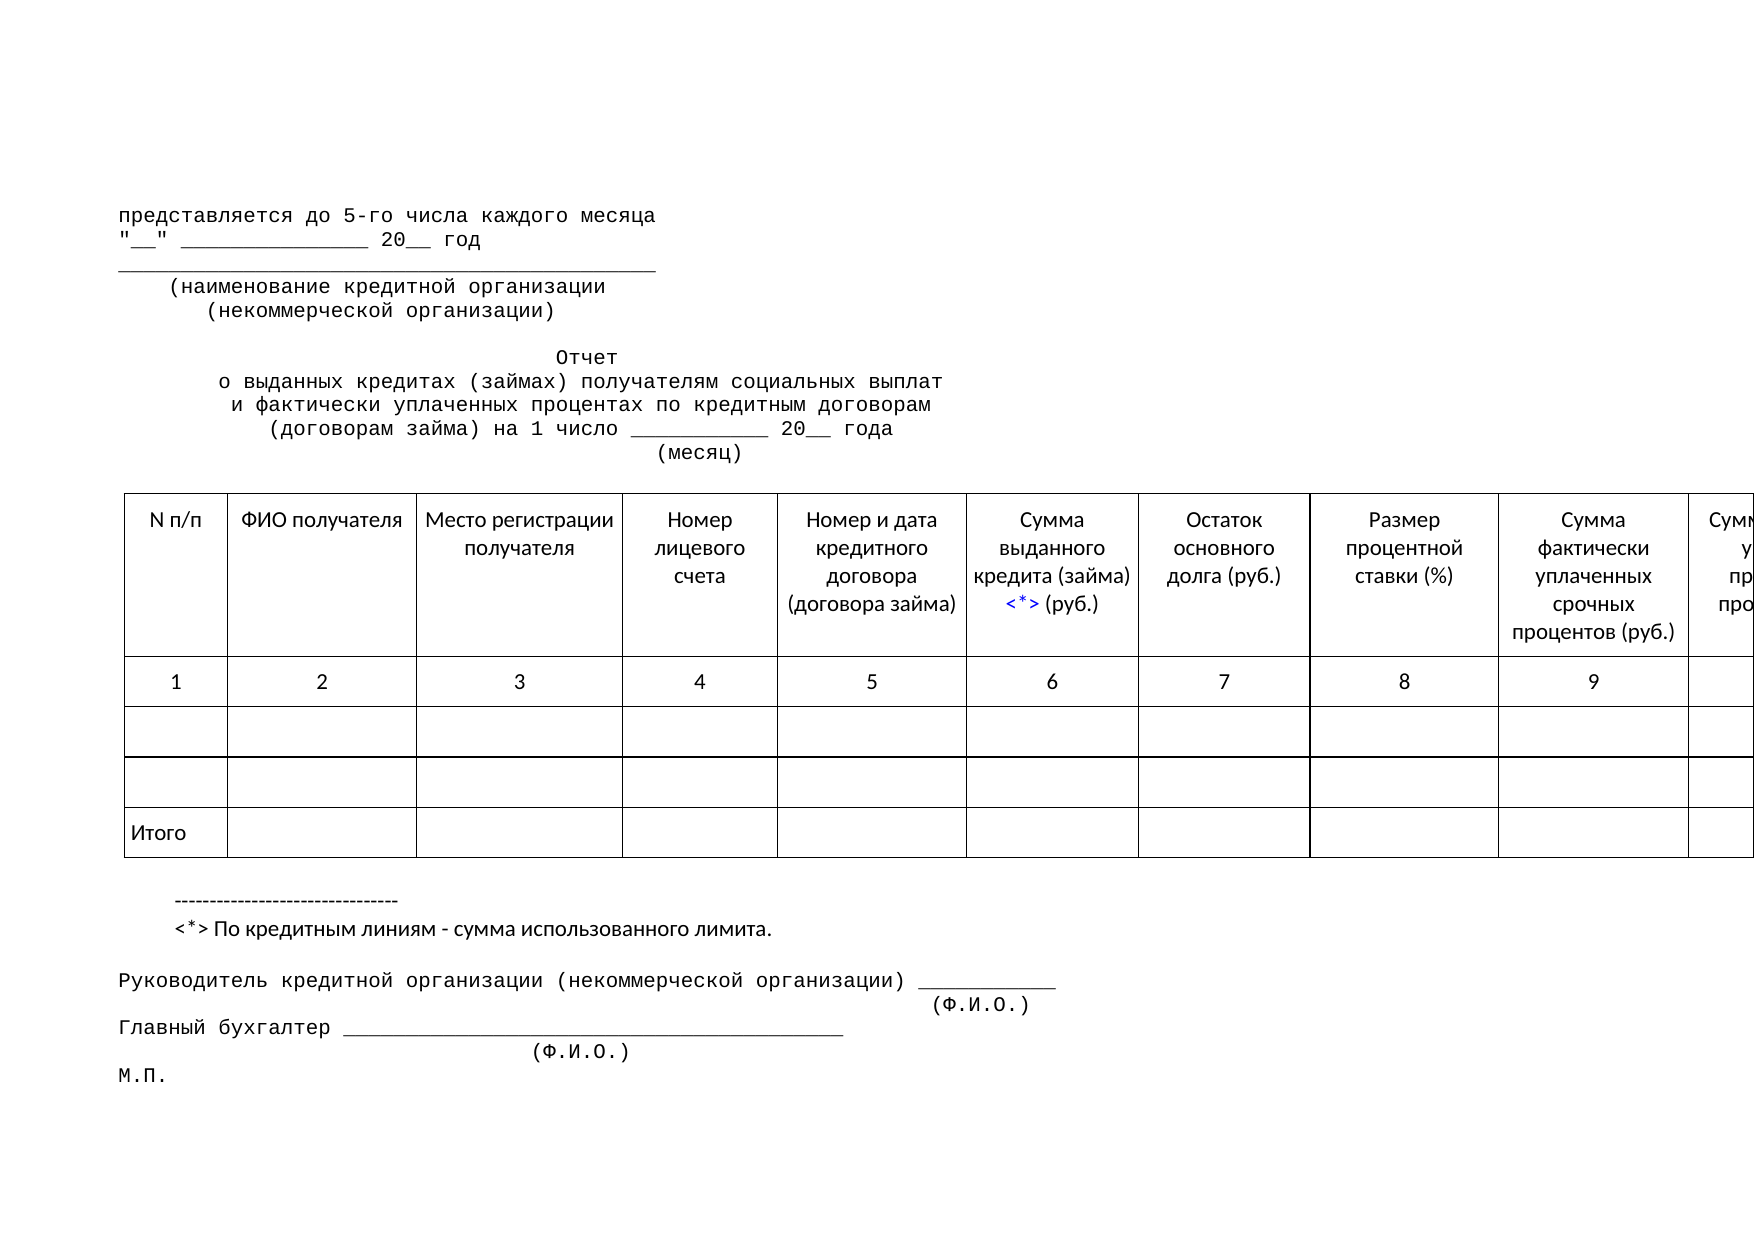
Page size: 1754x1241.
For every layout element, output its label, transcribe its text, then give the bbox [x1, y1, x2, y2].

table_cell [1311, 707, 1498, 756]
table_cell [1689, 758, 1753, 807]
table_cell 10 [1689, 657, 1753, 706]
text (некоммерческой организации) [118, 300, 1636, 323]
table_header ФИО получателя [228, 494, 416, 656]
table_cell [1689, 707, 1753, 756]
table_cell [125, 707, 227, 756]
table_cell [967, 707, 1138, 756]
table_cell [967, 808, 1138, 857]
text (договорам займа) на 1 число ___________ 20__ года [118, 418, 1636, 442]
table_cell [125, 758, 227, 807]
table_cell [228, 758, 416, 807]
text (Ф.И.О.) [118, 994, 1636, 1017]
table_header Номер лицевого счета [623, 494, 777, 656]
table_cell [778, 707, 966, 756]
table_cell [1311, 758, 1498, 807]
table_cell [623, 758, 777, 807]
text "__" _______________ 20__ год [118, 229, 1636, 252]
text и фактически уплаченных процентах по кредитным договорам [118, 394, 1636, 418]
table_cell [228, 707, 416, 756]
table_header Место регистрации получателя [417, 494, 622, 656]
table_cell [1139, 808, 1309, 857]
table_cell [967, 758, 1138, 807]
table_cell [1499, 707, 1688, 756]
text о выданных кредитах (займах) получателям социальных выплат [118, 371, 1636, 394]
text М.П. [118, 1065, 1636, 1088]
table_header Сумма фактически уплаченных просроченных процентов (руб.) [1689, 494, 1753, 656]
table_cell 5 [778, 657, 966, 706]
text -------------------------------- [118, 886, 1636, 914]
table_header Сумма фактически уплаченных срочных процентов (руб.) [1499, 494, 1688, 656]
table_cell Итого [125, 808, 227, 857]
table_cell 1 [125, 657, 227, 706]
text (наименование кредитной организации [118, 276, 1636, 300]
table_cell [1689, 808, 1753, 857]
text Руководитель кредитной организации (некоммерческой организации) ___________ [118, 970, 1636, 994]
text ___________________________________________ [118, 252, 1636, 276]
table_cell 8 [1311, 657, 1498, 706]
table_cell [623, 808, 777, 857]
table_cell [1139, 707, 1309, 756]
table_cell [228, 808, 416, 857]
table_cell 6 [967, 657, 1138, 706]
text (Ф.И.О.) [118, 1041, 1636, 1065]
table_cell 3 [417, 657, 622, 706]
table_header Сумма выданного кредита (займа) <*> (руб.) [967, 494, 1138, 656]
table_cell [1311, 808, 1498, 857]
table_cell [623, 707, 777, 756]
table_header Размер процентной ставки (%) [1311, 494, 1498, 656]
table_cell 2 [228, 657, 416, 706]
table_cell 9 [1499, 657, 1688, 706]
table_cell [417, 707, 622, 756]
text представляется до 5-го числа каждого месяца [118, 205, 1636, 229]
table_cell 7 [1139, 657, 1309, 706]
table_cell [1139, 758, 1309, 807]
table_header Номер и дата кредитного договора (договора займа) [778, 494, 966, 656]
table_cell [1499, 808, 1688, 857]
table_cell [1499, 758, 1688, 807]
text Главный бухгалтер ________________________________________ [118, 1017, 1636, 1041]
table_cell 4 [623, 657, 777, 706]
table_header N п/п [125, 494, 227, 656]
table_header Остаток основного долга (руб.) [1139, 494, 1309, 656]
table_cell [417, 808, 622, 857]
table_cell [778, 808, 966, 857]
table_cell [778, 758, 966, 807]
text (месяц) [118, 442, 1636, 465]
text <*> По кредитным линиям - сумма использованного лимита. [118, 914, 1636, 942]
text Отчет [118, 347, 1636, 371]
table_cell [417, 758, 622, 807]
